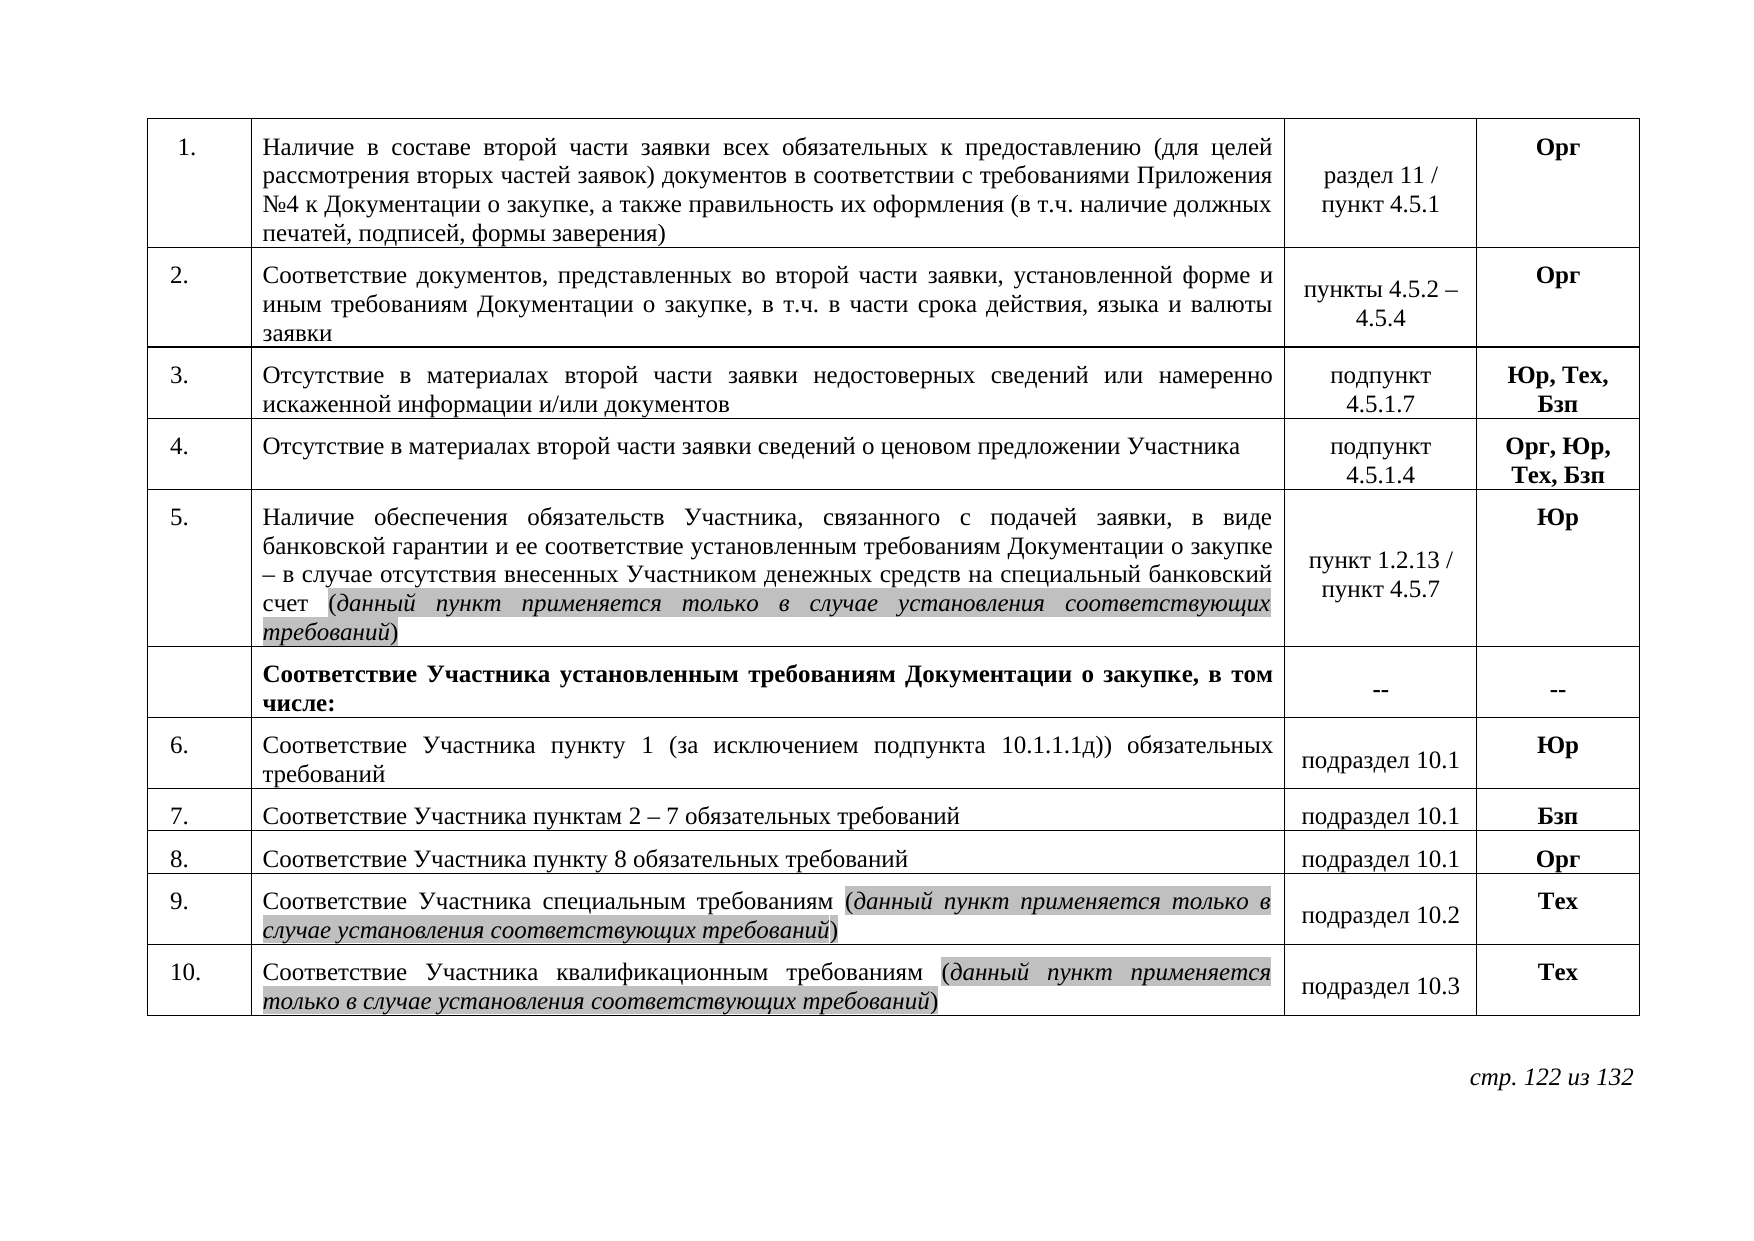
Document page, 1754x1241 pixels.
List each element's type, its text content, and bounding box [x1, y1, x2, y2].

table_cell [148, 647, 251, 717]
table_cell пункт 1.2.13 / пункт 4.5.7 [1285, 490, 1476, 646]
table_cell Соответствие Участника пункту 8 обязательных требований [252, 831, 1284, 872]
table_cell [148, 874, 251, 943]
table_cell -- [1285, 647, 1476, 717]
table_cell Юр [1477, 718, 1639, 788]
table_cell Соответствие Участника пунктам 2 – 7 обязательных требований [252, 789, 1284, 830]
table_cell [148, 789, 251, 830]
table_cell Соответствие документов, представленных во второй части заявки, установленной форме и иным требованиям Документации о закупке, в т.ч. в части срока действия, языка и валюты заявки [252, 248, 1284, 346]
table_cell [148, 419, 251, 488]
table_cell Орг [1477, 831, 1639, 872]
table_cell подраздел 10.1 [1285, 831, 1476, 872]
table_cell Соответствие Участника пункту 1 (за исключением подпункта д)) обязательных требований [252, 718, 1284, 788]
table_cell Наличие обеспечения обязательств Участника, связанного с подачей заявки, в виде банковской гарантии и ее соответствие установленным требованиям Документации о закупке – в случае отсутствия внесенных Участником денежных средств на специальный банковский счет (данный пункт применяется только в случае установления соответствующих требований) [252, 490, 1284, 646]
table_cell Орг [1477, 248, 1639, 346]
table_cell раздел 11 / пункт 4.5.1 [1285, 119, 1476, 247]
table_cell Наличие в составе второй части заявки всех обязательных к предоставлению (для целей рассмотрения вторых частей заявок) документов в соответствии с требованиями Приложения №4 к Документации о закупке, а также правильность их оформления (в т.ч. наличие должных печатей, подписей, формы заверения) [252, 119, 1284, 247]
table_cell Соответствие Участника квалификационным требованиям (данный пункт применяется только в случае установления соответствующих требований) [252, 945, 1284, 1014]
table_cell [148, 248, 251, 346]
table_cell подраздел 10.1 [1285, 718, 1476, 788]
table_cell [148, 831, 251, 872]
table_cell -- [1477, 647, 1639, 717]
table_cell подпункт 4.5.1.7 [1285, 348, 1476, 417]
table_cell Тех [1477, 874, 1639, 943]
table_cell подраздел 10.3 [1285, 945, 1476, 1014]
table_cell [148, 119, 251, 247]
table_cell Бзп [1477, 789, 1639, 830]
table_cell Тех [1477, 945, 1639, 1014]
table_cell пункты 4.5.2 – 4.5.4 [1285, 248, 1476, 346]
table_cell [148, 348, 251, 417]
table_cell Юр [1477, 490, 1639, 646]
table_cell Орг [1477, 119, 1639, 247]
table_cell Орг, Юр, Тех, Бзп [1477, 419, 1639, 488]
table_cell подпункт 4.5.1.4 [1285, 419, 1476, 488]
table_cell [148, 718, 251, 788]
table_cell подраздел 10.2 [1285, 874, 1476, 943]
table_cell подраздел 10.1 [1285, 789, 1476, 830]
table_cell Юр, Тех, Бзп [1477, 348, 1639, 417]
table_cell [148, 945, 251, 1014]
table_cell Отсутствие в материалах второй части заявки недостоверных сведений или намеренно искаженной информации и/или документов [252, 348, 1284, 417]
table_cell Отсутствие в материалах второй части заявки сведений о ценовом предложении Участника [252, 419, 1284, 488]
table_cell Соответствие Участника специальным требованиям (данный пункт применяется только в случае установления соответствующих требований) [252, 874, 1284, 943]
table_cell Соответствие Участника установленным требованиям Документации о закупке, в том числе: [252, 647, 1284, 717]
table_cell [148, 490, 251, 646]
